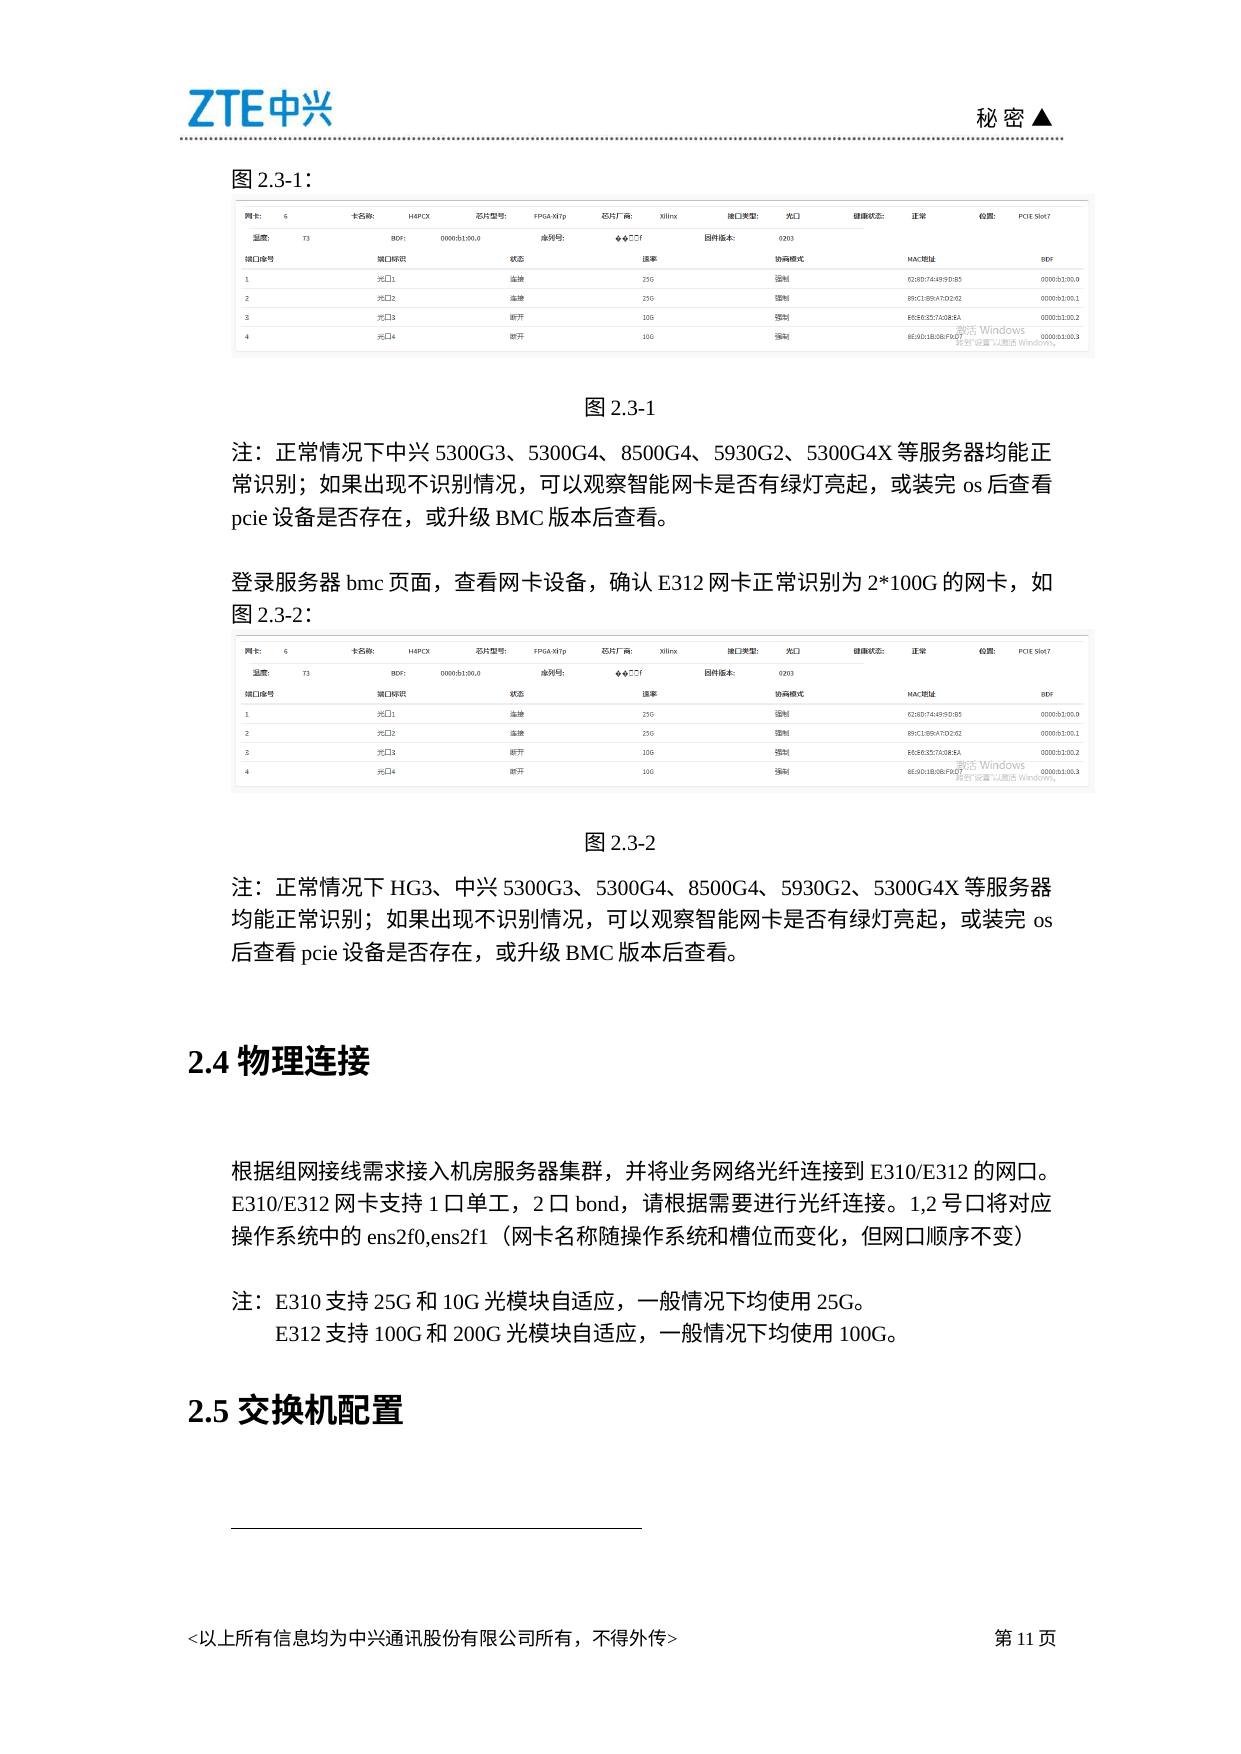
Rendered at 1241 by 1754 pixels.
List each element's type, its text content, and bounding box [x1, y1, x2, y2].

list 登录服务器bmc页面，查看网卡设备，确认E312网卡正常识别为2*100G的网卡，如图2.3-2： [231, 564, 1053, 629]
picture [187, 88, 333, 127]
subtitle 2.4 物理连接 [187, 1027, 1053, 1092]
subtitle 2.5 交换机配置 [187, 1375, 1053, 1440]
text 图2.3-1 [187, 389, 1053, 422]
list 注：正常情况下HG3、中兴5300G3、5300G4、8500G4、5930G2、5300G4X等服务器均能正常识别；如果出现不识别情况，可以观察智能网卡是否有绿灯亮起，或装完os后查看pcie设备是否存在，或升级BMC版本后查看。 [231, 869, 1053, 967]
list 注：正常情况下中兴5300G3、5300G4、8500G4、5930G2、5300G4X等服务器均能正常识别；如果出现不识别情况，可以观察智能网卡是否有绿灯亮起，或装完os后查看pcie设备是否存在，或升级BMC版本后查看。 [231, 434, 1053, 532]
text 图2.3-2 [187, 824, 1053, 857]
list E310/E312网卡支持1口单工，2口bond，请根据需要进行光纤连接。1,2号口将对应操作系统中的ens2f0,ens2f1（网卡名称随操作系统和槽位而变化，但网口顺序不变） [231, 1186, 1053, 1251]
picture [231, 629, 1095, 793]
list 登录服务器bmc页面，查看网卡设备，确认E310网卡正常识别为2*25G的网卡，如图2.3-1： [231, 162, 1053, 194]
list 注：E310支持25G和10G光模块自适应，一般情况下均使用25G。 [231, 1283, 1053, 1316]
text E312支持100G和200G光模块自适应，一般情况下均使用100G。 [187, 1316, 1053, 1348]
list 根据组网接线需求接入机房服务器集群，并将业务网络光纤连接到E310/E312的网口。 [231, 1153, 1053, 1186]
picture [231, 194, 1095, 358]
picture [179, 134, 1064, 143]
